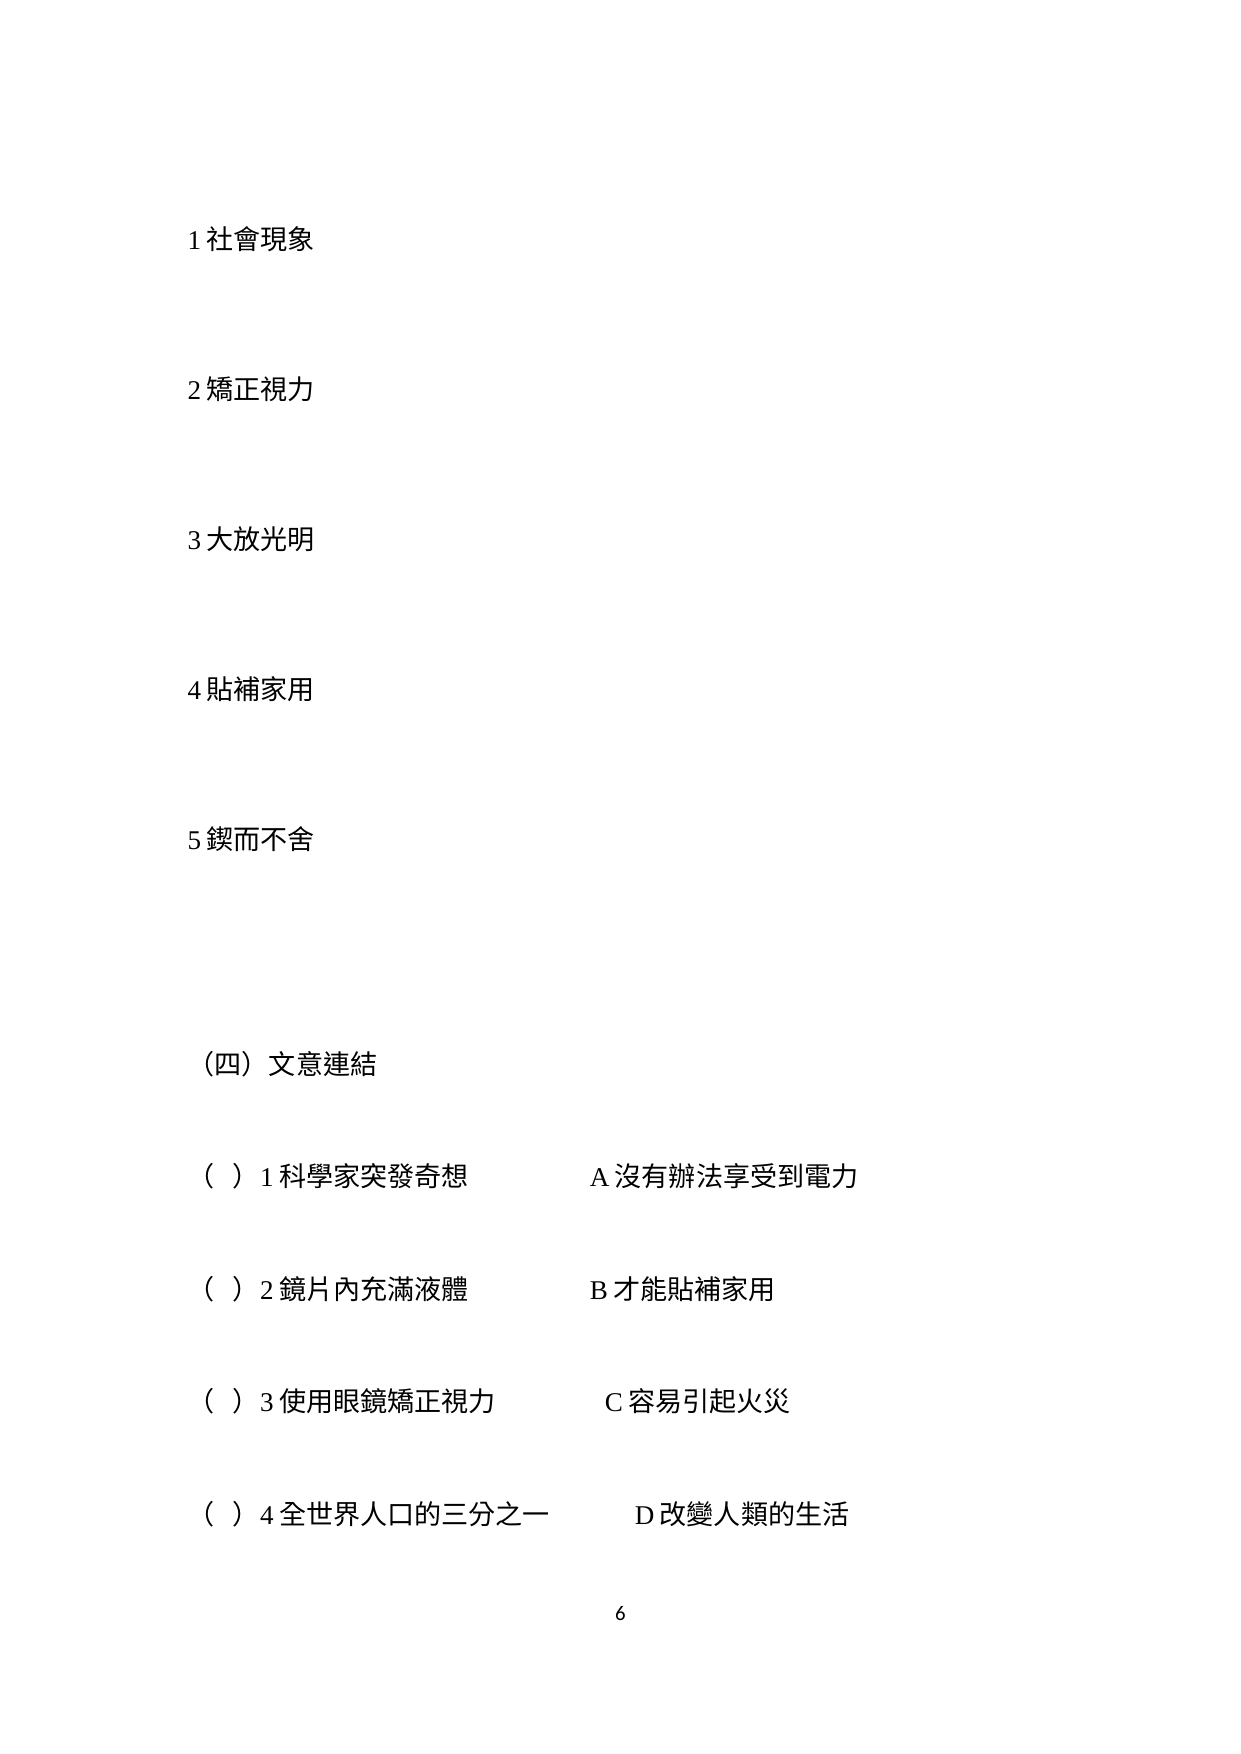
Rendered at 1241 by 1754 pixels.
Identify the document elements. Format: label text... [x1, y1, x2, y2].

text （ ）4全世界人口的三分之一 D改變人類的生活 [187, 1475, 1053, 1550]
text 4貼補家用 [187, 650, 1053, 725]
text （ ）1科學家突發奇想 A沒有辦法享受到電力 [187, 1137, 1053, 1212]
text 3大放光明 [187, 500, 1053, 575]
text （ ）2鏡片內充滿液體 B才能貼補家用 [187, 1250, 1053, 1325]
text （ ）3使用眼鏡矯正視力 C容易引起火災 [187, 1362, 1053, 1437]
text （四）文意連結 [187, 1025, 1053, 1100]
text 2矯正視力 [187, 350, 1053, 425]
text 5鍥而不舍 [187, 800, 1053, 875]
text 1社會現象 [187, 200, 1053, 275]
